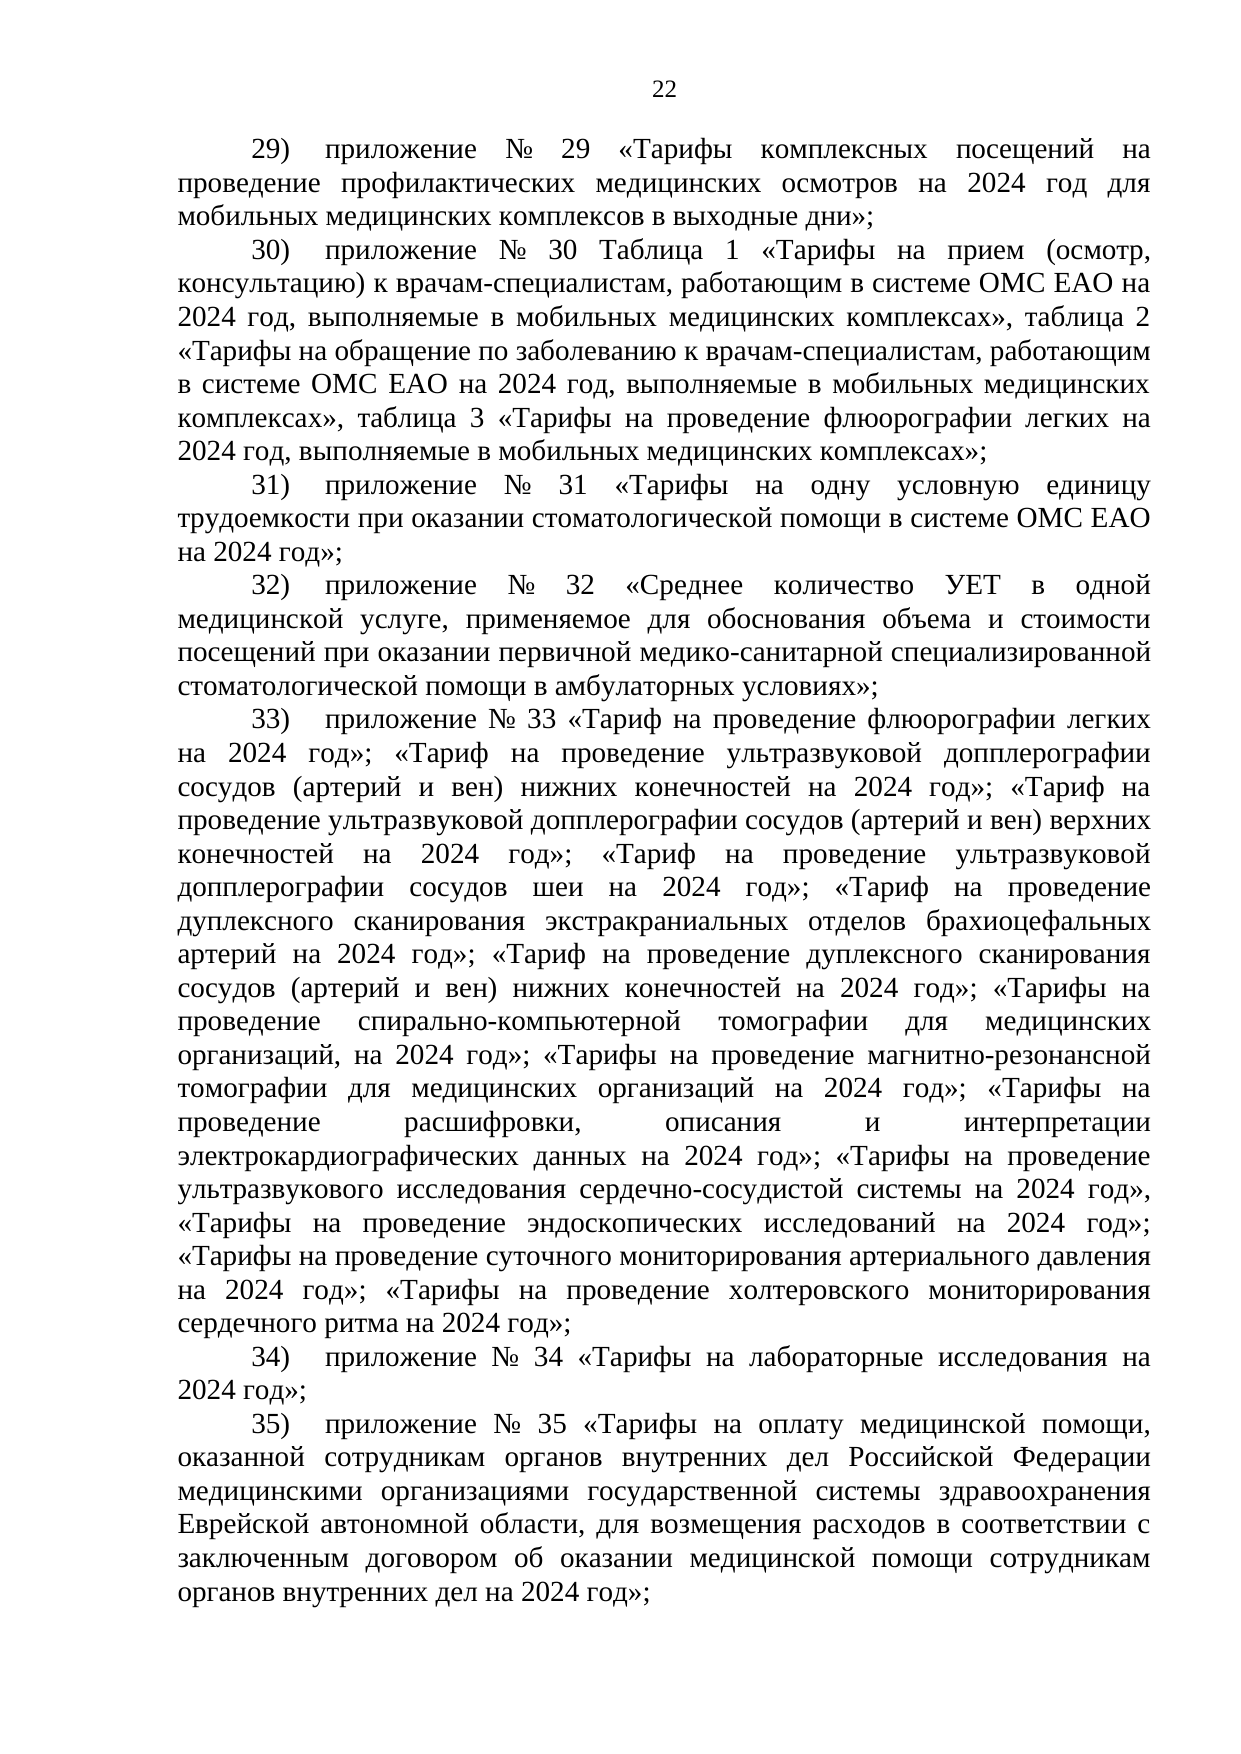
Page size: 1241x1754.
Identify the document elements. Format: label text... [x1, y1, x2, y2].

list приложение № 35 «Тарифы на оплату медицинской помощи, оказанной сотрудникам органов внутренних дел Российской Федерации медицинскими организациями государственной системы здравоохранения Еврейской автономной области, для возмещения расходов в соответствии с заключенным договором об оказании медицинской помощи сотрудникам органов внутренних дел на 2024 год»; [177, 1406, 1152, 1607]
list приложение № 31 «Тарифы на одну условную единицу трудоемкости при оказании стоматологической помощи в системе ОМС ЕАО на 2024 год»; [177, 467, 1152, 567]
list приложение № 34 «Тарифы на лабораторные исследования на 2024 год»; [177, 1339, 1152, 1406]
list приложение № 29 «Тарифы комплексных посещений на проведение профилактических медицинских осмотров на 2024 год для мобильных медицинских комплексов в выходные дни»; [177, 131, 1152, 232]
list приложение № 33 «Тариф на проведение флюорографии легких на 2024 год»; «Тариф на проведение ультразвуковой допплерографии сосудов (артерий и вен) нижних конечностей на 2024 год»; «Тариф на проведение ультразвуковой допплерографии сосудов (артерий и вен) верхних конечностей на 2024 год»; «Тариф на проведение ультразвуковой допплерографии сосудов шеи на 2024 год»; «Тариф на проведение дуплексного сканирования экстракраниальных отделов брахиоцефальных артерий на 2024 год»; «Тариф на проведение дуплексного сканирования сосудов (артерий и вен) нижних конечностей на 2024 год»; «Тарифы на проведение спирально-компьютерной томографии для медицинских организаций, на 2024 год»; «Тарифы на проведение магнитно-резонансной томографии для медицинских организаций на 2024 год»; «Тарифы на проведение расшифровки, описания и интерпретации электрокардиографических данных на 2024 год»; «Тарифы на проведение ультразвукового исследования сердечно-сосудистой системы на 2024 год», «Тарифы на проведение эндоскопических исследований на 2024 год»; «Тарифы на проведение суточного мониторирования артериального давления на 2024 год»; «Тарифы на проведение холтеровского мониторирования сердечного ритма на 2024 год»; [177, 702, 1152, 1339]
list приложение № 32 «Среднее количество УЕТ в одной медицинской услуге, применяемое для обоснования объема и стоимости посещений при оказании первичной медико-санитарной специализированной стоматологической помощи в амбулаторных условиях»; [177, 567, 1152, 702]
list приложение № 30 Таблица 1 «Тарифы на прием (осмотр, консультацию) к врачам-специалистам, работающим в системе ОМС ЕАО на 2024 год, выполняемые в мобильных медицинских комплексах», таблица 2 «Тарифы на обращение по заболеванию к врачам-специалистам, работающим в системе ОМС ЕАО на 2024 год, выполняемые в мобильных медицинских комплексах», таблица 3 «Тарифы на проведение флюорографии легких на 2024 год, выполняемые в мобильных медицинских комплексах»; [177, 232, 1152, 467]
